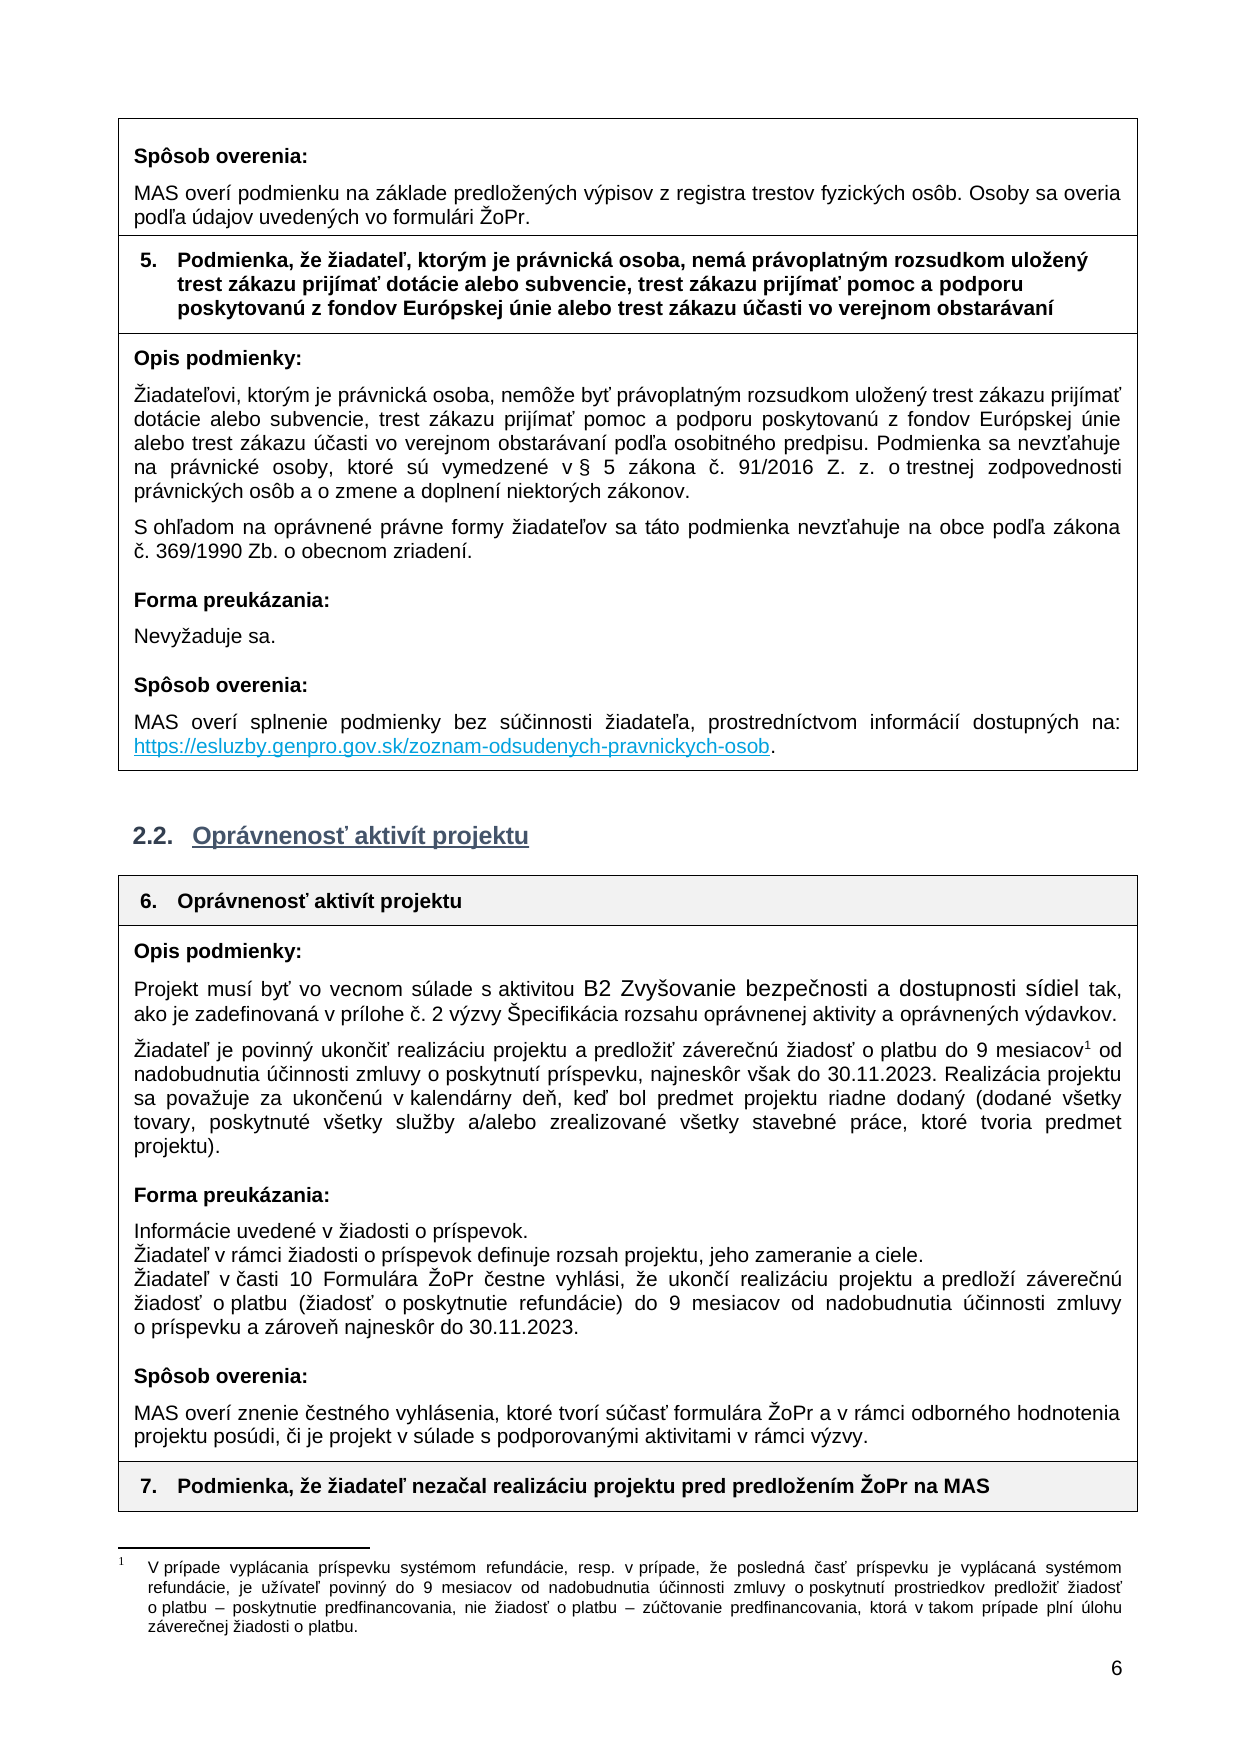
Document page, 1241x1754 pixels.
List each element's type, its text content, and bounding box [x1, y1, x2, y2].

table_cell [119, 119, 1137, 235]
table_header Oprávnenosť aktivít projektu [119, 876, 1137, 925]
table_cell Podmienka, že žiadateľ, ktorým je právnická osoba, nemá právoplatným rozsudkom uložený trest zákazu prijímať dotácie alebo subvencie, trest zákazu prijímať pomoc a podporu poskytovanú z fondov Európskej únie alebo trest zákazu účasti vo verejnom obstarávaní [119, 236, 1137, 333]
table_cell Podmienka, že žiadateľ nezačal realizáciu projektu pred predložením ŽoPr na MAS [119, 1462, 1137, 1511]
table_cell Opis podmienky: Žiadateľovi, ktorým je právnická osoba, nemôže byť právoplatným rozsudkom uložený trest zákazu prijímať dotácie alebo subvencie, trest zákazu prijímať pomoc a podporu poskytovanú z fondov Európskej únie alebo trest zákazu účasti vo verejnom obstarávaní podľa osobitného predpisu. Podmienka sa nevzťahuje na právnické osoby, ktoré sú vymedzené v § 5 zákona č. 91/2016 Z. z. o trestnej zodpovednosti právnických osôb a o zmene a doplnení niektorých zákonov. S ohľadom na oprávnené právne formy žiadateľov sa táto podmienka nevzťahuje na obce podľa zákona č. 369/1990 Zb. o obecnom zriadení. Forma preukázania: Nevyžaduje sa. Spôsob overenia: MAS overí splnenie podmienky bez súčinnosti žiadateľa, prostredníctvom informácií dostupných na: https://esluzby.genpro.gov.sk/zoznam-odsudenych-pravnickych-osob. [119, 334, 1137, 770]
subtitle Oprávnenosť aktivít projektu [132, 821, 1122, 850]
table_cell Opis podmienky: Projekt musí byť vo vecnom súlade s aktivitou tak, ako je zadefinovaná v prílohe č. 2 výzvy Špecifikácia rozsahu oprávnenej aktivity a oprávnených výdavkov. Žiadateľ je povinný ukončiť realizáciu projektu a predložiť záverečnú žiadosť o platbu do 9 mesiacov od nadobudnutia účinnosti zmluvy o poskytnutí príspevku, najneskôr však do 30.11.2023. Realizácia projektu sa považuje za ukončenú v kalendárny deň, keď bol predmet projektu riadne dodaný (dodané všetky tovary, poskytnuté všetky služby a/alebo zrealizované všetky stavebné práce, ktoré tvoria predmet projektu). Forma preukázania: Informácie uvedené v žiadosti o príspevok. Žiadateľ v rámci žiadosti o príspevok definuje rozsah projektu, jeho zameranie a ciele. Žiadateľ v časti 10 Formulára ŽoPr čestne vyhlási, že ukončí realizáciu projektu a predloží záverečnú žiadosť o platbu (žiadosť o poskytnutie refundácie) do 9 mesiacov od nadobudnutia účinnosti zmluvy o príspevku a zároveň najneskôr do 30.11.2023. Spôsob overenia: MAS overí znenie čestného vyhlásenia, ktoré tvorí súčasť formulára ŽoPr a v rámci odborného hodnotenia projektu posúdi, či je projekt v súlade s podporovanými aktivitami v rámci výzvy. [119, 926, 1137, 1461]
